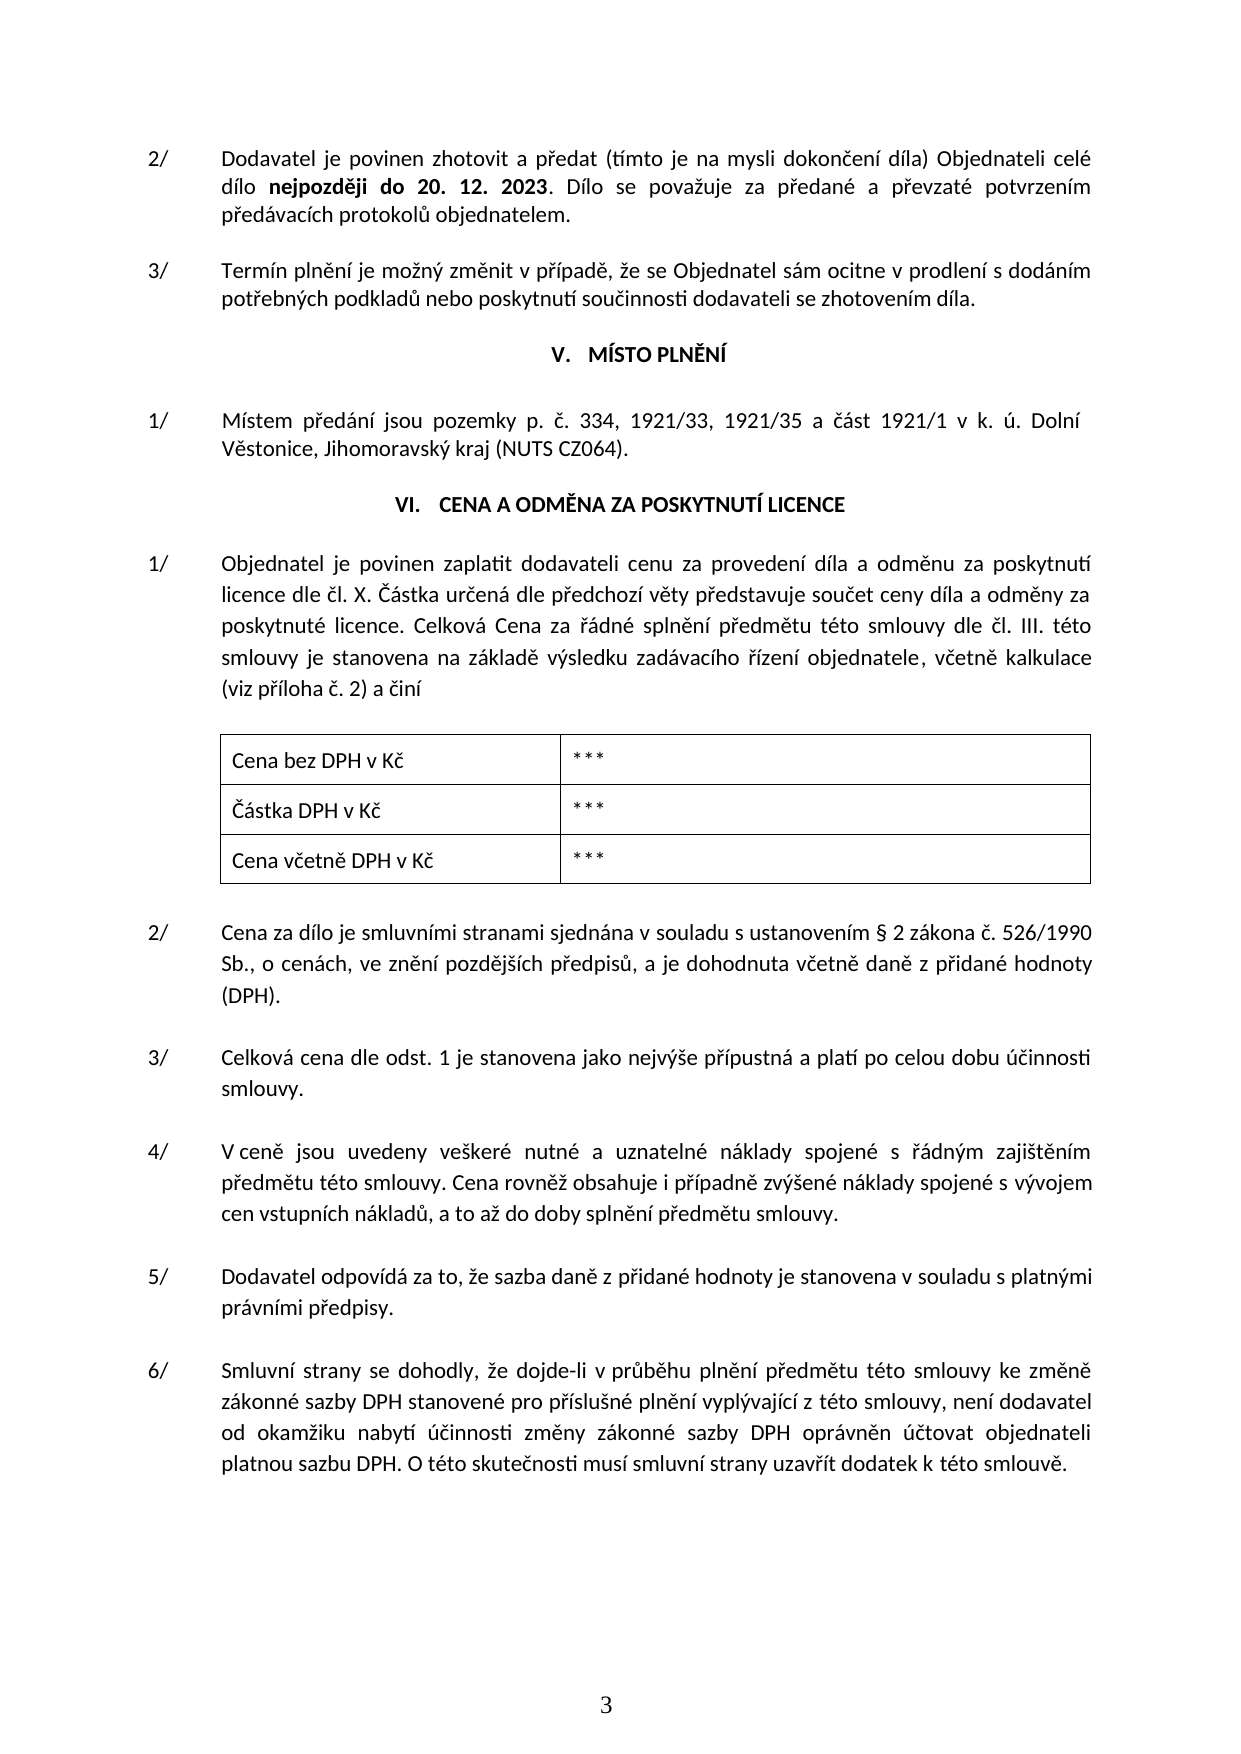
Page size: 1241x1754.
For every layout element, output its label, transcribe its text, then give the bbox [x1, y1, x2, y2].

text 1/ Objednatel je povinen zaplatit dodavateli cenu za provedení díla a odměnu za poskytnutí licence dle čl. X. Částka určená dle předchozí věty představuje součet ceny díla a odměny za poskytnuté licence. Celková Cena za řádné splnění předmětu této smlouvy dle čl. III. této smlouvy je stanovena na základě výsledku zadávacího řízení objednatele, včetně kalkulace (viz příloha č. 2) a činí [148, 546, 1092, 703]
text 4/ V ceně jsou uvedeny veškeré nutné a uznatelné náklady spojené s řádným zajištěním předmětu této smlouvy. Cena rovněž obsahuje i případně zvýšené náklady spojené s vývojem cen vstupních nákladů, a to až do doby splnění předmětu smlouvy. [148, 1134, 1092, 1228]
table_cell Cena včetně DPH v Kč [221, 835, 560, 883]
text 3/ Termín plnění je možný změnit v případě, že se Objednatel sám ocitne v prodlení s dodáním potřebných podkladů nebo poskytnutí součinnosti dodavateli se zhotovením díla. [148, 256, 1092, 312]
text 6/ Smluvní strany se dohodly, že dojde-li v průběhu plnění předmětu této smlouvy ke změně zákonné sazby DPH stanovené pro příslušné plnění vyplývající z této smlouvy, není dodavatel od okamžiku nabytí účinnosti změny zákonné sazby DPH oprávněn účtovat objednateli platnou sazbu DPH. O této skutečnosti musí smluvní strany uzavřít dodatek k této smlouvě. [148, 1353, 1092, 1478]
table_cell *** [561, 835, 1090, 883]
table_cell Částka DPH v Kč [221, 785, 560, 833]
text VI. CENA A ODMĚNA ZA POSKYTNUTÍ LICENCE [148, 490, 1092, 518]
text 2/ Dodavatel je povinen zhotovit a předat (tímto je na mysli dokončení díla) Objednateli celé dílo nejpozději do 20. 12. 2023. Dílo se považuje za předané a převzaté potvrzením předávacích protokolů objednatelem. [148, 144, 1092, 228]
text 1/ Místem předání jsou pozemky p. č. 334, 1921/33, 1921/35 a část 1921/1 v k. ú. Dolní Věstonice, Jihomoravský kraj (NUTS CZ064). [148, 406, 1092, 462]
table_header *** [561, 735, 1090, 784]
table_header Cena bez DPH v Kč [221, 735, 560, 784]
text 2/ Cena za dílo je smluvními stranami sjednána v souladu s ustanovením § 2 zákona č. 526/1990 Sb., o cenách, ve znění pozdějších předpisů, a je dohodnuta včetně daně z přidané hodnoty (DPH). [148, 916, 1092, 1009]
text 3/ Celková cena dle odst. 1 je stanovena jako nejvýše přípustná a platí po celou dobu účinnosti smlouvy. [148, 1041, 1092, 1103]
text V. MÍSTO PLNĚNÍ [185, 340, 1092, 368]
table_cell *** [561, 785, 1090, 833]
text 5/ Dodavatel odpovídá za to, že sazba daně z přidané hodnoty je stanovena v souladu s platnými právními předpisy. [148, 1259, 1092, 1322]
